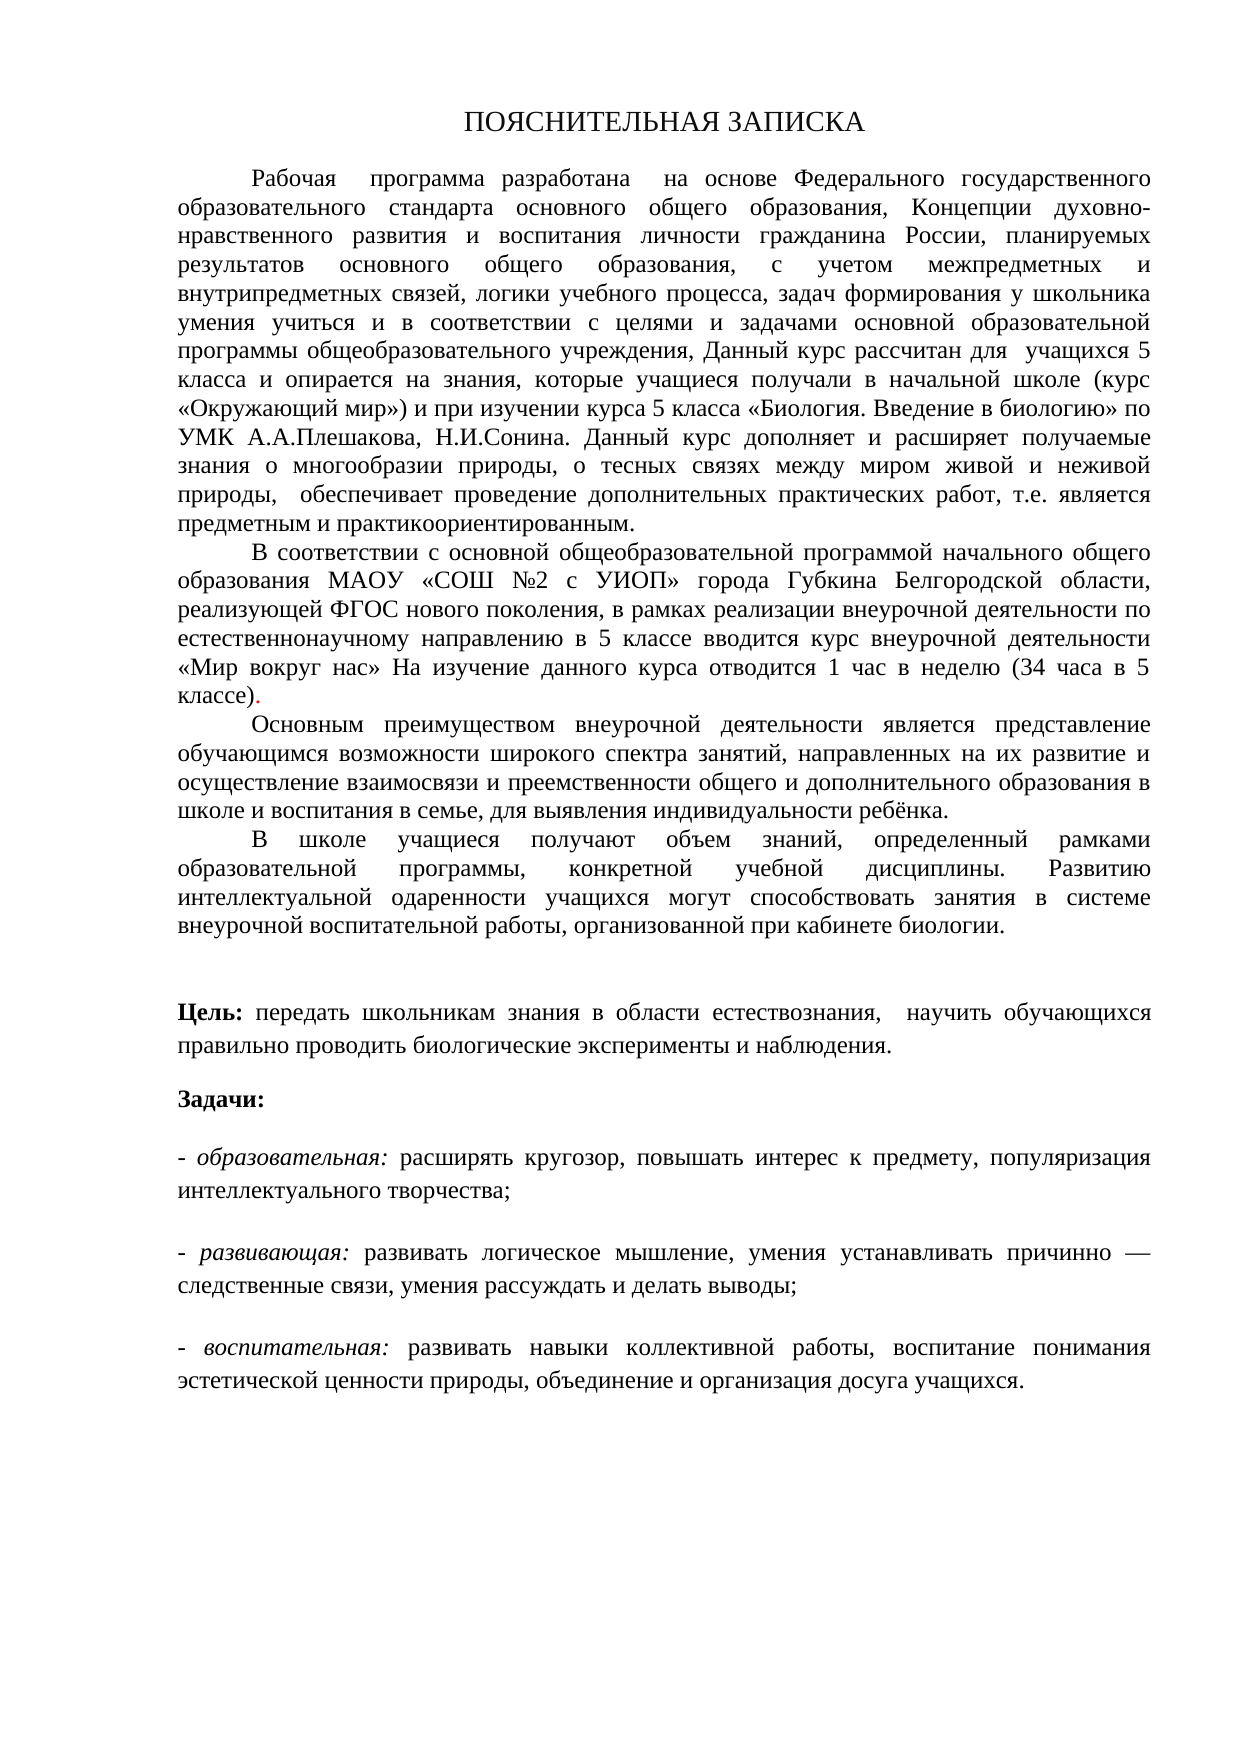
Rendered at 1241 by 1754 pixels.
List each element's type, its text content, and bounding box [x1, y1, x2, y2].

text Основным преимуществом внеурочной деятельности является представление обучающимся возможности широкого спектра занятий, направленных на их развитие и осуществление взаимосвязи и преемственности общего и дополнительного образования в школе и воспитания в семье, для выявления индивидуальности ребёнка. [177, 709, 1152, 824]
text - воспитательная: развивать навыки коллективной работы, воспитание понимания эстетической ценности природы, объединение и организация досуга учащихся. [177, 1332, 1152, 1394]
text Цель: передать школьникам знания в области естествознания, научить обучающихся правильно проводить биологические эксперименты и наблюдения. [177, 997, 1152, 1059]
text Рабочая программа разработана на основе Федерального государственного образовательного стандарта основного общего образования, Концепции духовно-нравственного развития и воспитания личности гражданина России, планируемых результатов основного общего образования, с учетом межпредметных и внутрипредметных связей, логики учебного процесса, задач формирования у школьника умения учиться и в соответствии с целями и задачами основной образовательной программы общеобразовательного учреждения, Данный курс рассчитан для учащихся 5 класса и опирается на знания, которые учащиеся получали в начальной школе (курс «Окружающий мир») и при изучении курса 5 класса «Биология. Введение в биологию» по УМК А.А.Плешакова, Н.И.Сонина. Данный курс дополняет и расширяет получаемые знания о многообразии природы, о тесных связях между миром живой и неживой природы, обеспечивает проведение дополнительных практических работ, т.е. является предметным и практикоориентированным. [177, 163, 1152, 537]
text В соответствии с основной общеобразовательной программой начального общего образования МАОУ «СОШ №2 с УИОП» города Губкина Белгородской области, реализующей ФГОС нового поколения, в рамках реализации внеурочной деятельности по естественнонаучному направлению в 5 классе вводится курс внеурочной деятельности «Мир вокруг нас» На изучение данного курса отводится 1 час в неделю (34 часа в 5 классе). [177, 537, 1152, 709]
text ПОЯСНИТЕЛЬНАЯ ЗАПИСКА [177, 104, 1152, 137]
text Задачи: [177, 1084, 1152, 1113]
text В школе учащиеся получают объем знаний, определенный рамками образовательной программы, конкретной учебной дисциплины. Развитию интеллектуальной одаренности учащихся могут способствовать занятия в системе внеурочной воспитательной работы, организованной при кабинете биологии. [177, 824, 1152, 939]
text - образовательная: расширять кругозор, повышать интерес к предмету, популяризация интеллектуального творчества; [177, 1142, 1152, 1204]
text - развивающая: развивать логическое мышление, умения устанавливать причинно — следственные связи, умения рассуждать и делать выводы; [177, 1237, 1152, 1299]
